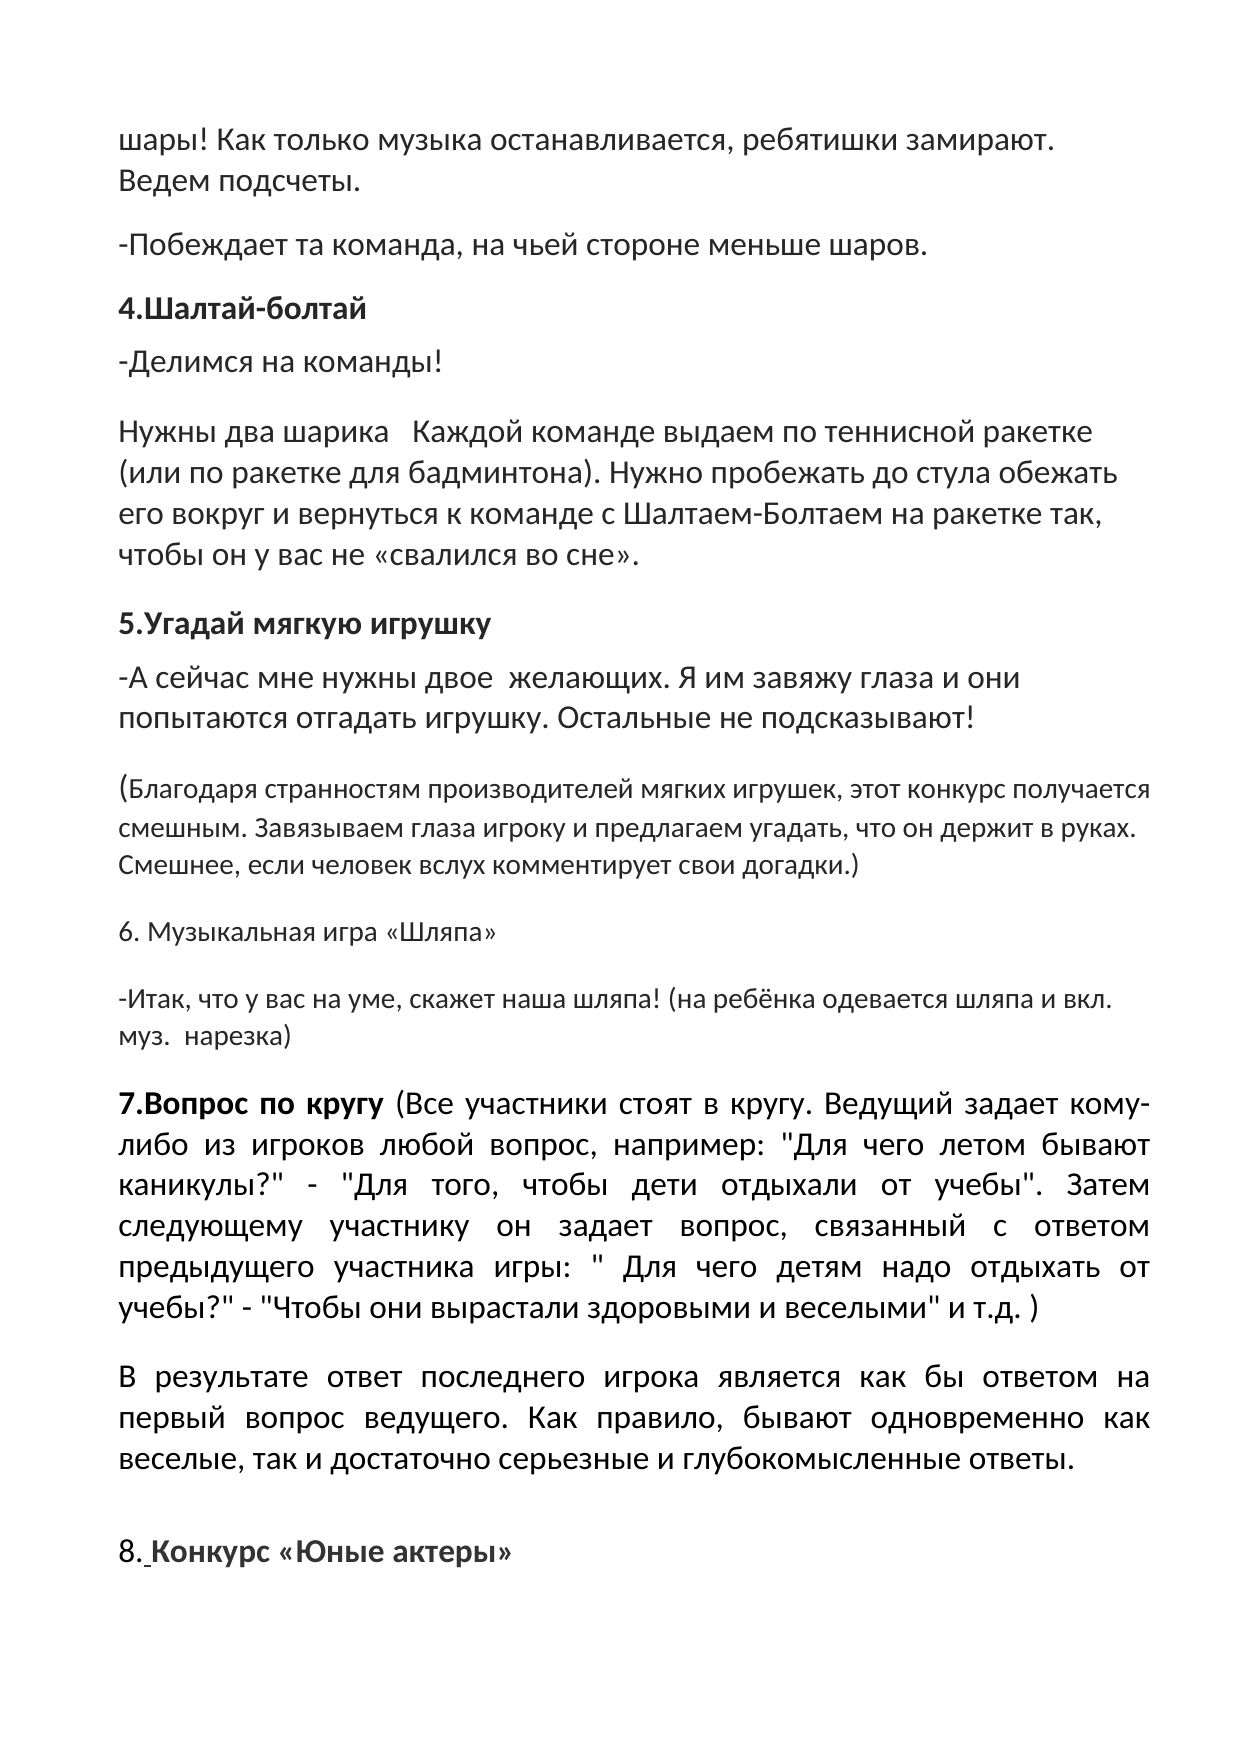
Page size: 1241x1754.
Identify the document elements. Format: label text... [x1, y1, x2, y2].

text Нужны два шарика Каждой команде выдаем по теннисной ракетке (или по ракетке для бадминтона). Нужно пробежать до стула обежать его вокруг и вернуться к команде с Шалтаем-Болтаем на ракетке так, чтобы он у вас не «свалился во сне». [118, 410, 1152, 573]
subtitle 4.Шалтай-болтай [118, 287, 1152, 328]
text 7.Вопрос по кругу (Все участники стоят в кругу. Ведущий задает кому-либо из игроков любой вопрос, например: "Для чего летом бывают каникулы?" - "Для того, чтобы дети отдыхали от учебы". Затем следующему участнику он задает вопрос, связанный с ответом предыдущего участника игры: " Для чего детям надо отдыхать от учебы?" - "Чтобы они вырастали здоровыми и веселыми" и т.д. ) [118, 1082, 1152, 1326]
subtitle 5.Угадай мягкую игрушку [118, 602, 1152, 643]
text 6. Музыкальная игра «Шляпа» [118, 911, 1152, 949]
subtitle -Делимся на команды! [118, 340, 1152, 381]
text -Побеждает та команда, на чьей стороне меньше шаров. [118, 223, 1152, 264]
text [118, 118, 1152, 199]
text -Итак, что у вас на уме, скажет наша шляпа! (на ребёнка одевается шляпа и вкл. муз. нарезка) [118, 978, 1152, 1053]
subtitle -А сейчас мне нужны двое желающих. Я им завяжу глаза и они попытаются отгадать игрушку. Остальные не подсказывают! [118, 656, 1152, 737]
text (Благодаря странностям производителей мягких игрушек, этот конкурс получается смешным. Завязываем глаза игроку и предлагаем угадать, что он держит в руках. Смешнее, если человек вслух комментирует свои догадки.) [118, 766, 1152, 882]
text 8. Конкурс «Юные актеры» [118, 1507, 1152, 1571]
text В результате ответ последнего игрока является как бы ответом на первый вопрос ведущего. Как правило, бывают одновременно как веселые, так и достаточно серьезные и глубокомысленные ответы. [118, 1356, 1152, 1478]
